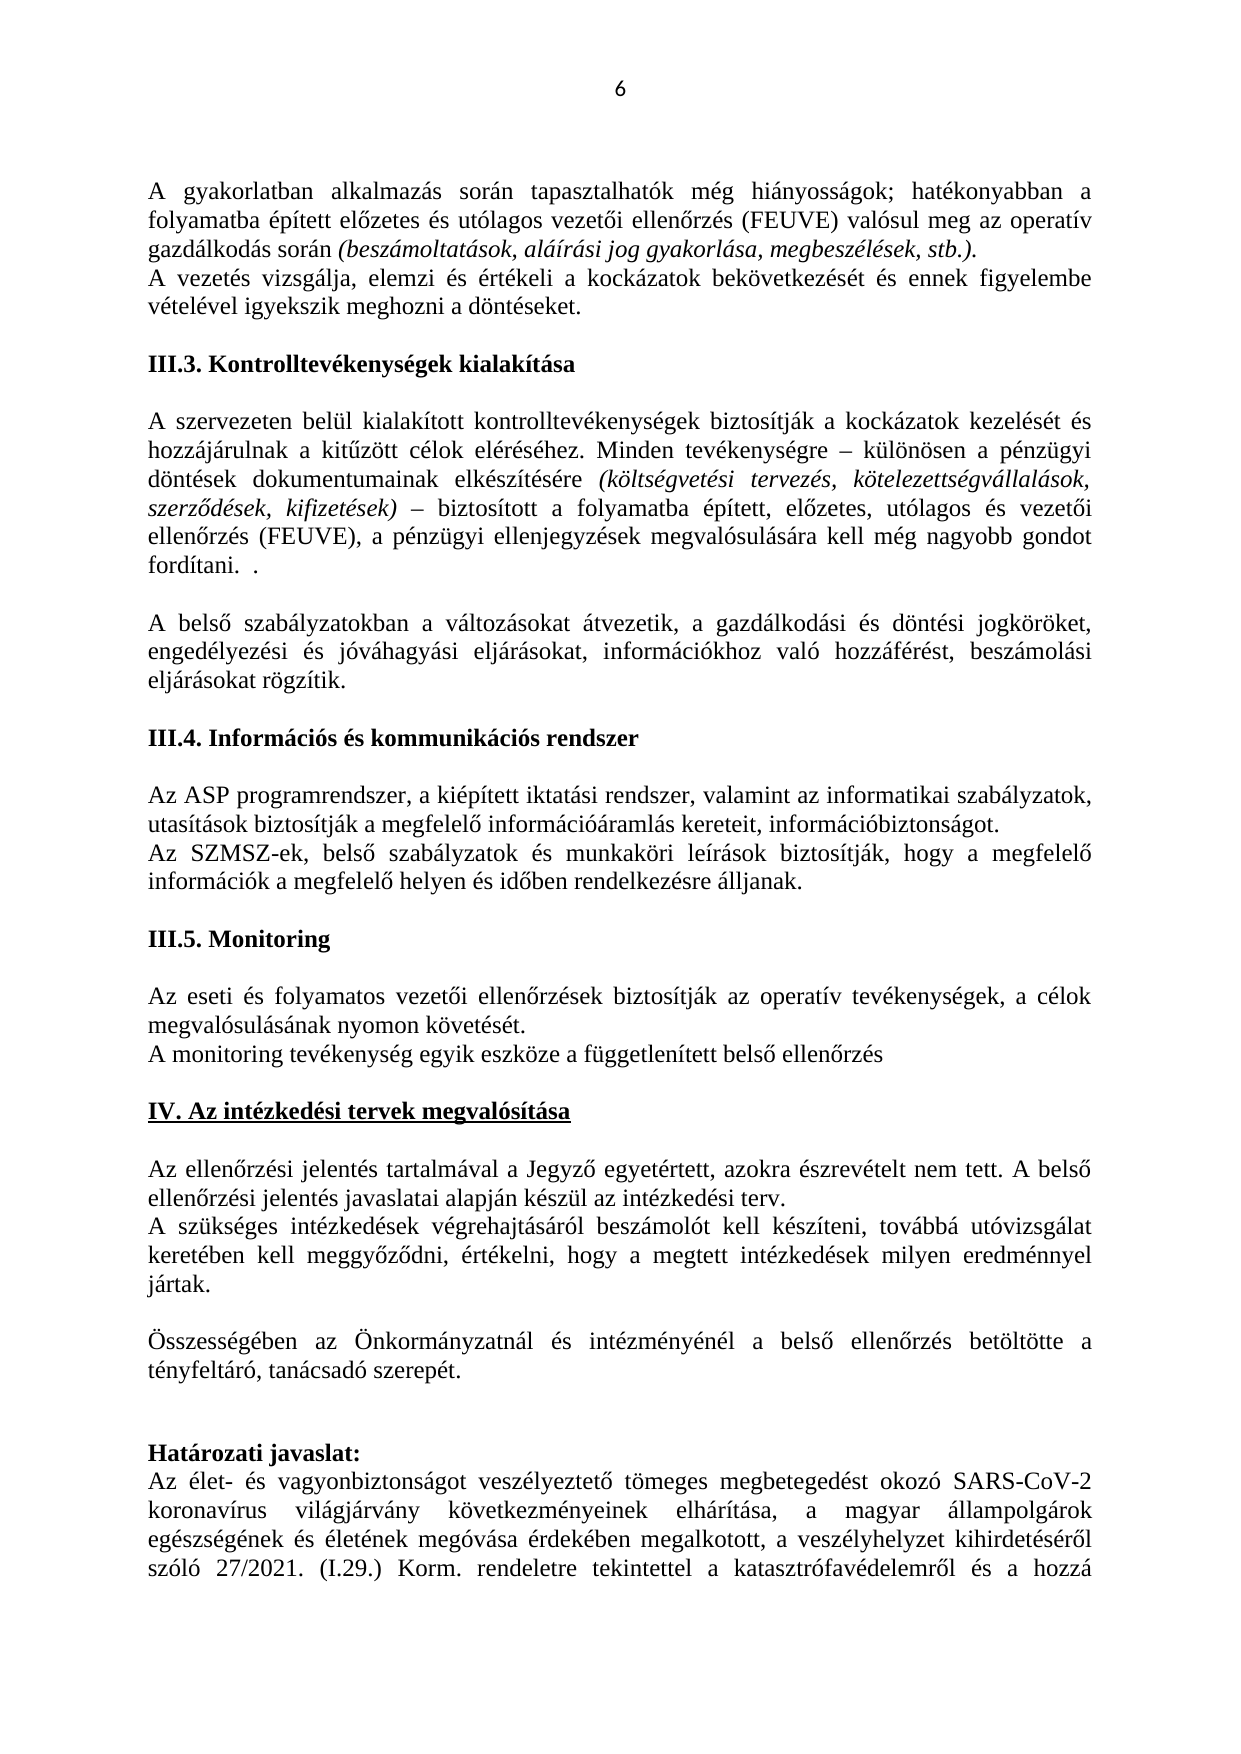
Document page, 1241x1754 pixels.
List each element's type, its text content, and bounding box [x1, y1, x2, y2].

text III.4. Információs és kommunikációs rendszer [148, 723, 1093, 751]
text A vezetés vizsgálja, elemzi és értékeli a kockázatok bekövetkezését és ennek figyelembe vételével igyekszik meghozni a döntéseket. [148, 263, 1093, 320]
text Összességében az Önkormányzatnál és intézményénél a belső ellenőrzés betöltötte a tényfeltáró, tanácsadó szerepét. [148, 1326, 1093, 1384]
text A monitoring tevékenység egyik eszköze a függetlenített belső ellenőrzés [148, 1039, 1093, 1068]
text Az eseti és folyamatos vezetői ellenőrzések biztosítják az operatív tevékenységek, a célok megvalósulásának nyomon követését. [148, 981, 1093, 1039]
text A szervezeten belül kialakított kontrolltevékenységek biztosítják a kockázatok kezelését és hozzájárulnak a kitűzött célok eléréséhez. Minden tevékenységre – különösen a pénzügyi döntések dokumentumainak elkészítésére (költségvetési tervezés, kötelezettségvállalások, szerződések, kifizetések) – biztosított a folyamatba épített, előzetes, utólagos és vezetői ellenőrzés (FEUVE), a pénzügyi ellenjegyzések megvalósulására kell még nagyobb gondot fordítani. . [148, 406, 1093, 579]
text III.3. Kontrolltevékenységek kialakítása [148, 349, 1093, 378]
text A belső szabályzatokban a változásokat átvezetik, a gazdálkodási és döntési jogköröket, engedélyezési és jóváhagyási eljárásokat, információkhoz való hozzáférést, beszámolási eljárásokat rögzítik. [148, 608, 1093, 694]
text Az ellenőrzési jelentés tartalmával a Jegyző egyetértett, azokra észrevételt nem tett. A belső ellenőrzési jelentés javaslatai alapján készül az intézkedési terv. [148, 1154, 1093, 1211]
text IV. Az intézkedési tervek megvalósítása [148, 1096, 1093, 1125]
text A gyakorlatban alkalmazás során tapasztalhatók még hiányosságok; hatékonyabban a folyamatba épített előzetes és utólagos vezetői ellenőrzés (FEUVE) valósul meg az operatív gazdálkodás során (beszámoltatások, aláírási jog gyakorlása, megbeszélések, stb.). [148, 176, 1093, 263]
text Határozati javaslat: [148, 1438, 1093, 1466]
text III.5. Monitoring [148, 924, 1093, 953]
text A szükséges intézkedések végrehajtásáról beszámolót kell készíteni, továbbá utóvizsgálat keretében kell meggyőződni, értékelni, hogy a megtett intézkedések milyen eredménnyel jártak. [148, 1211, 1093, 1298]
text Az ASP programrendszer, a kiépített iktatási rendszer, valamint az informatikai szabályzatok, utasítások biztosítják a megfelelő információáramlás kereteit, információbiztonságot. [148, 780, 1093, 838]
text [148, 1466, 1093, 1581]
text Az SZMSZ-ek, belső szabályzatok és munkaköri leírások biztosítják, hogy a megfelelő információk a megfelelő helyen és időben rendelkezésre álljanak. [148, 838, 1093, 895]
